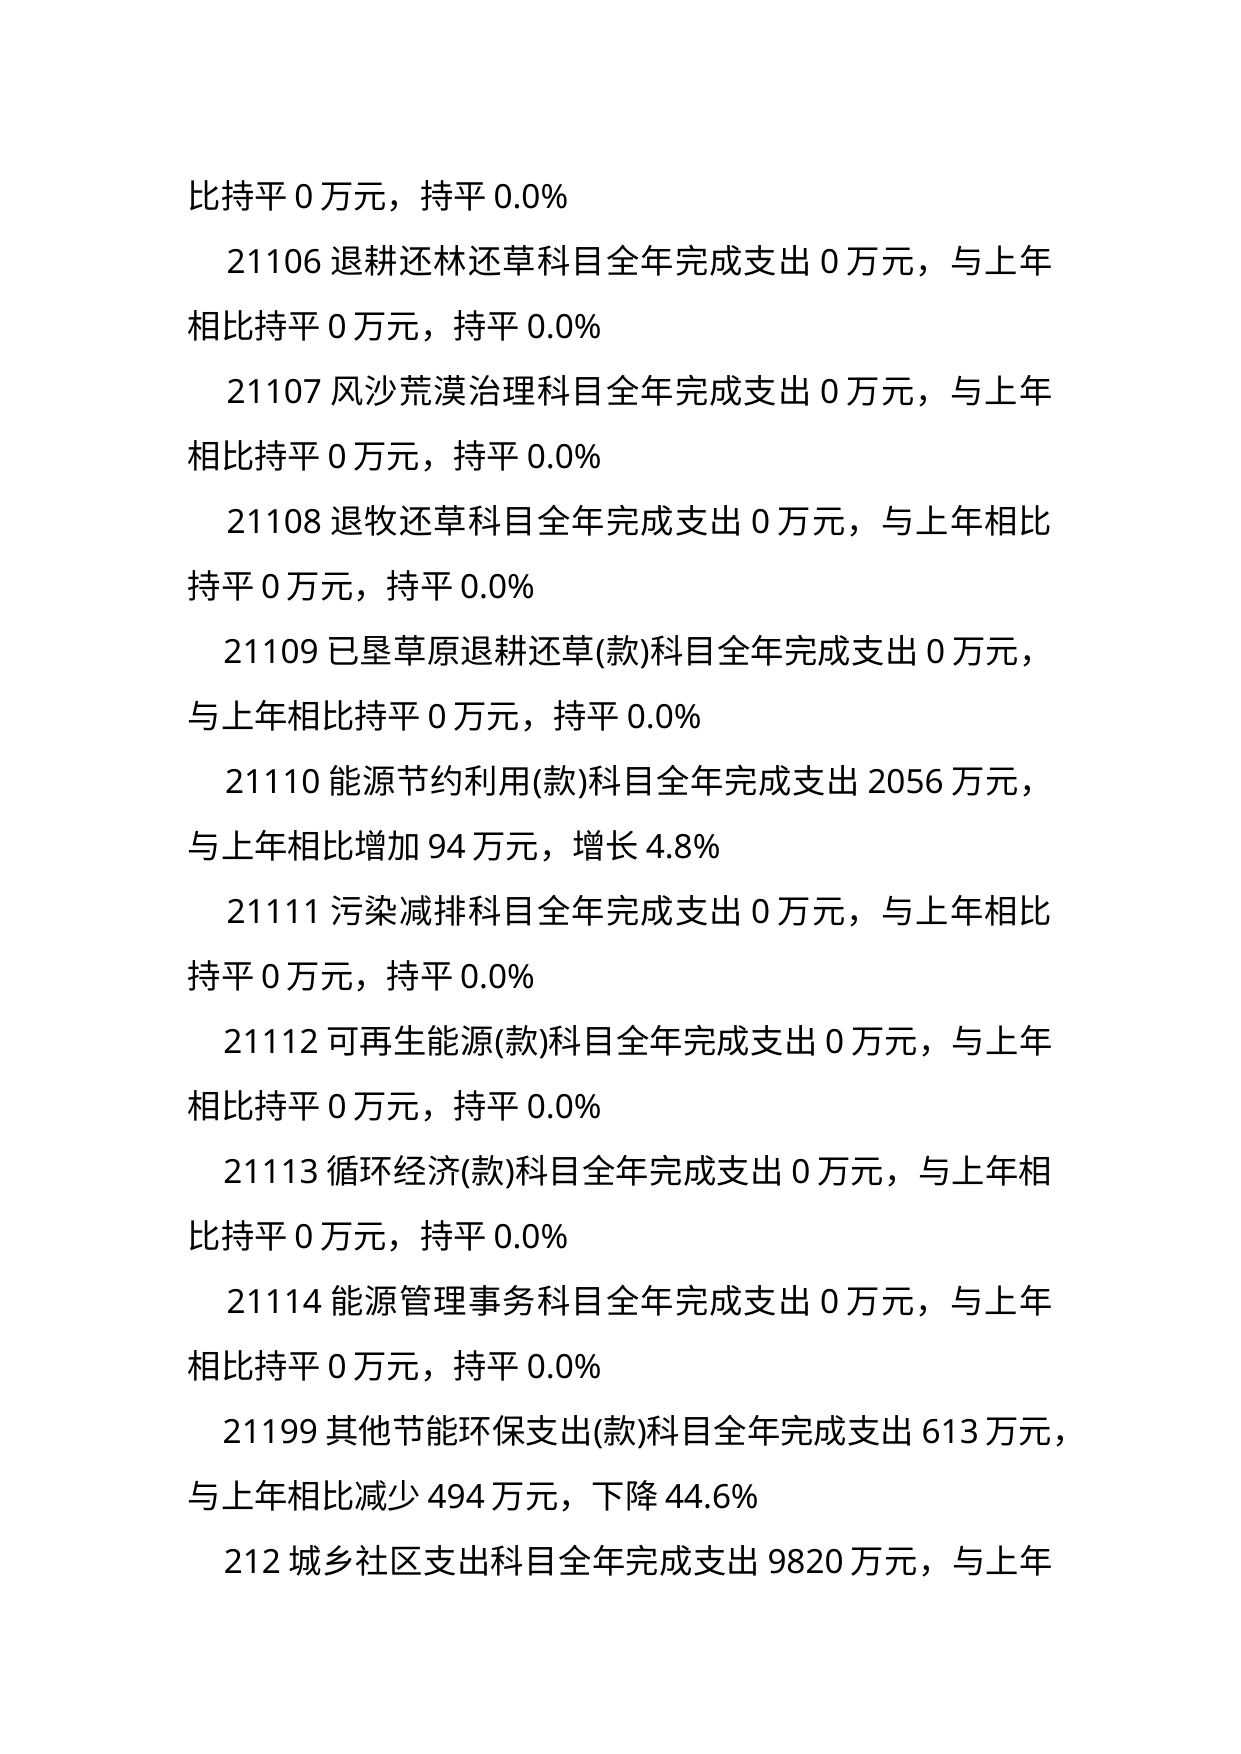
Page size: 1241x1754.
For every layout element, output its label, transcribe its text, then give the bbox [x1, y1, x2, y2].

text 21107风沙荒漠治理科目全年完成支出0万元，与上年相比持平0万元，持平0.0% [187, 357, 1053, 487]
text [187, 1527, 1053, 1592]
text 21109已垦草原退耕还草(款)科目全年完成支出0万元，与上年相比持平0万元，持平0.0% [187, 617, 1053, 747]
text 21108退牧还草科目全年完成支出0万元，与上年相比持平0万元，持平0.0% [187, 487, 1053, 617]
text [187, 162, 1053, 227]
text 21106退耕还林还草科目全年完成支出0万元，与上年相比持平0万元，持平0.0% [187, 227, 1053, 357]
text 21112可再生能源(款)科目全年完成支出0万元，与上年相比持平0万元，持平0.0% [187, 1007, 1053, 1137]
text 21113循环经济(款)科目全年完成支出0万元，与上年相比持平0万元，持平0.0% [187, 1137, 1053, 1267]
text 21199其他节能环保支出(款)科目全年完成支出613万元，与上年相比减少494万元，下降44.6% [187, 1397, 1053, 1527]
text 21111污染减排科目全年完成支出0万元，与上年相比持平0万元，持平0.0% [187, 877, 1053, 1007]
text 21110能源节约利用(款)科目全年完成支出2056万元，与上年相比增加94万元，增长4.8% [187, 747, 1053, 877]
text 21114能源管理事务科目全年完成支出0万元，与上年相比持平0万元，持平0.0% [187, 1267, 1053, 1397]
